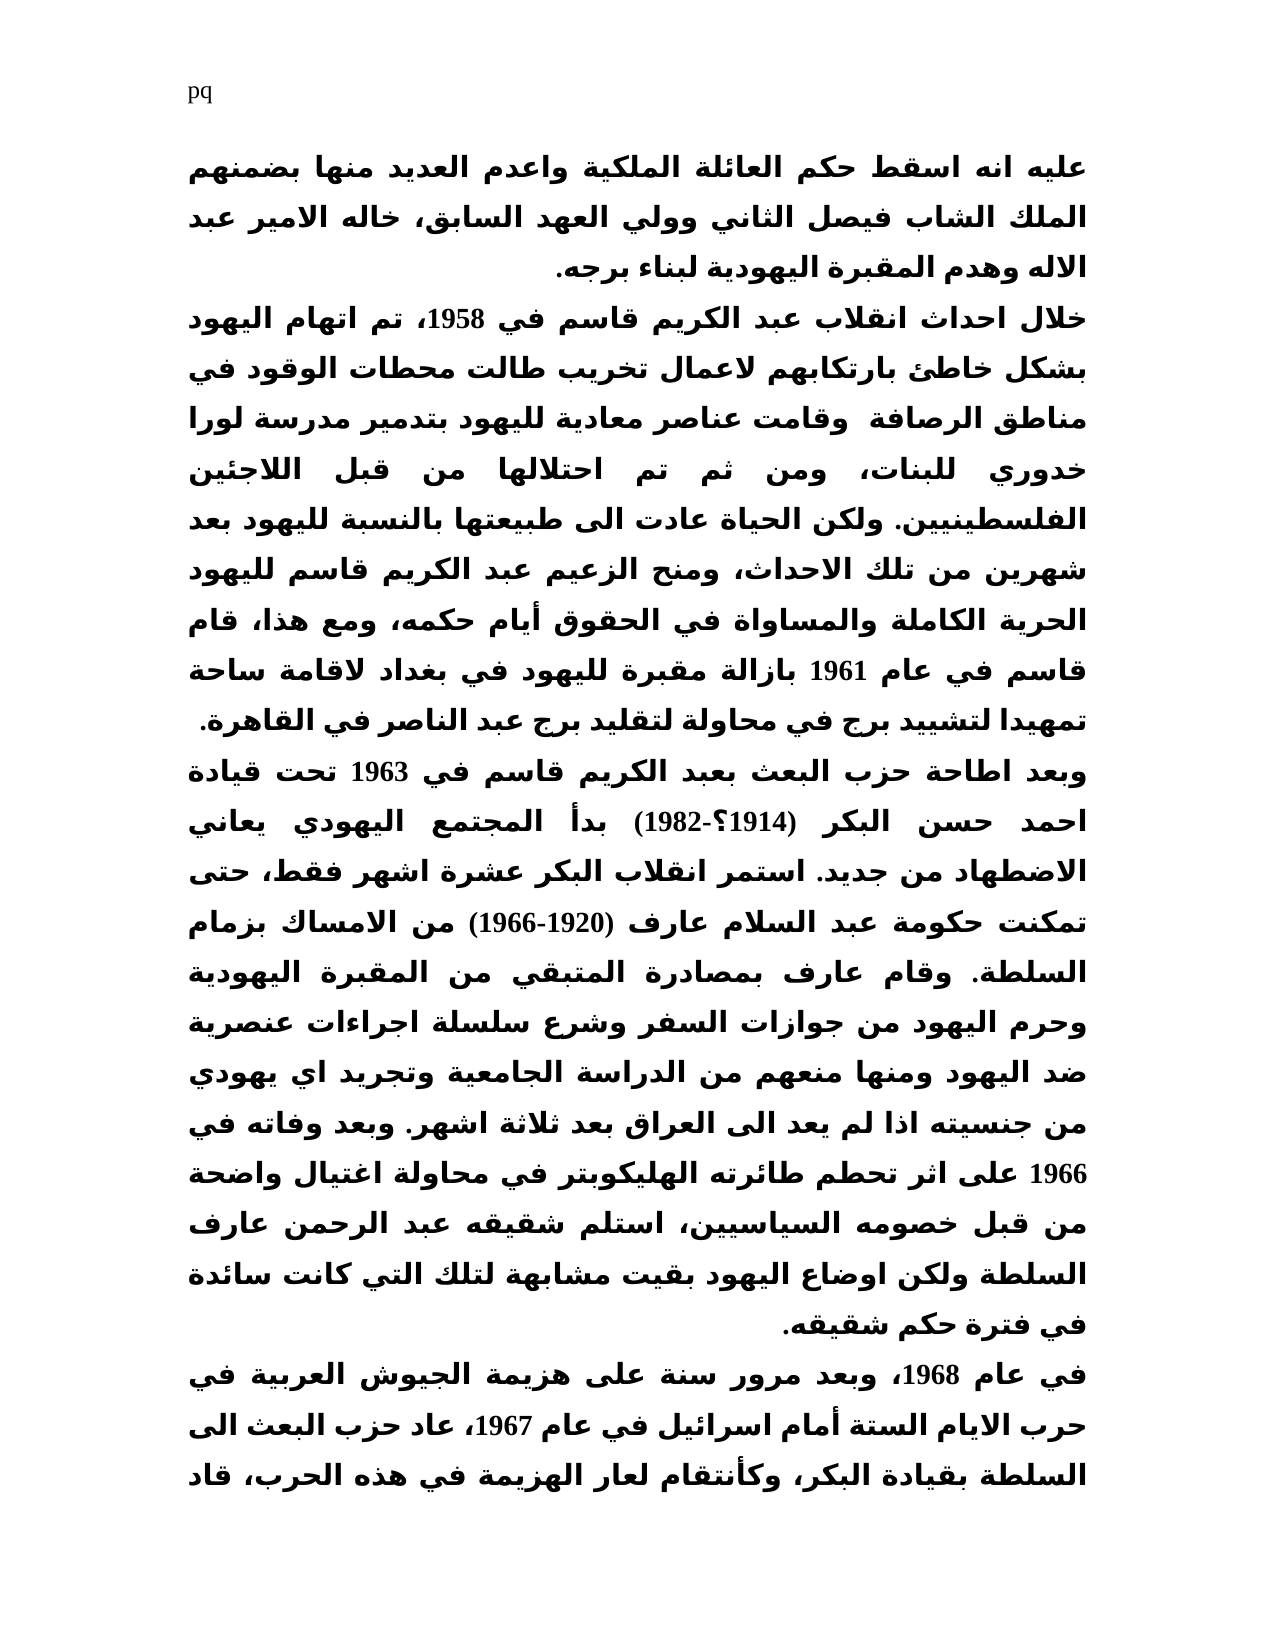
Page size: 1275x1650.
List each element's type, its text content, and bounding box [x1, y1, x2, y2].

text وبعد اطاحة حزب البعث بعبد الكريم قاسم في 1963 تحت قيادة احمد حسن البكر (1914؟-1982) بدأ المجتمع اليهودي يعاني الاضطهاد من جديد. استمر انقلاب البكر عشرة اشهر فقط، حتى تمكنت حكومة عبد السلام عارف (1920-1966) من الامساك بزمام السلطة. وقام عارف بمصادرة المتبقي من المقبرة اليهودية وحرم اليهود من جوازات السفر وشرع سلسلة اجراءات عنصرية ضد اليهود ومنها منعهم من الدراسة الجامعية وتجريد اي يهودي من جنسيته اذا لم يعد الى العراق بعد ثلاثة اشهر. وبعد وفاته في 1966 على اثر تحطم طائرته الهليكوبتر في محاولة اغتيال واضحة من قبل خصومه السياسيين، استلم شقيقه عبد الرحمن عارف السلطة ولكن اوضاع اليهود بقيت مشابهة لتلك التي كانت سائدة في فترة حكم شقيقه. [187, 754, 1087, 1341]
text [187, 1357, 1087, 1492]
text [187, 150, 1087, 284]
text خلال احداث انقلاب عبد الكريم قاسم في 1958، تم اتهام اليهود بشكل خاطئ بارتكابهم لاعمال تخريب طالت محطات الوقود في مناطق الرصافة وقامت عناصر معادية لليهود بتدمير مدرسة لورا خدوري للبنات، ومن ثم تم احتلالها من قبل اللاجئين الفلسطينيين. ولكن الحياة عادت الى طبيعتها بالنسبة لليهود بعد شهرين من تلك الاحداث، ومنح الزعيم عبد الكريم قاسم لليهود الحرية الكاملة والمساواة في الحقوق أيام حكمه، ومع هذا، قام قاسم في عام 1961 بازالة مقبرة لليهود في بغداد لاقامة ساحة تمهيدا لتشييد برج في محاولة لتقليد برج عبد الناصر في القاهرة. [187, 301, 1087, 737]
